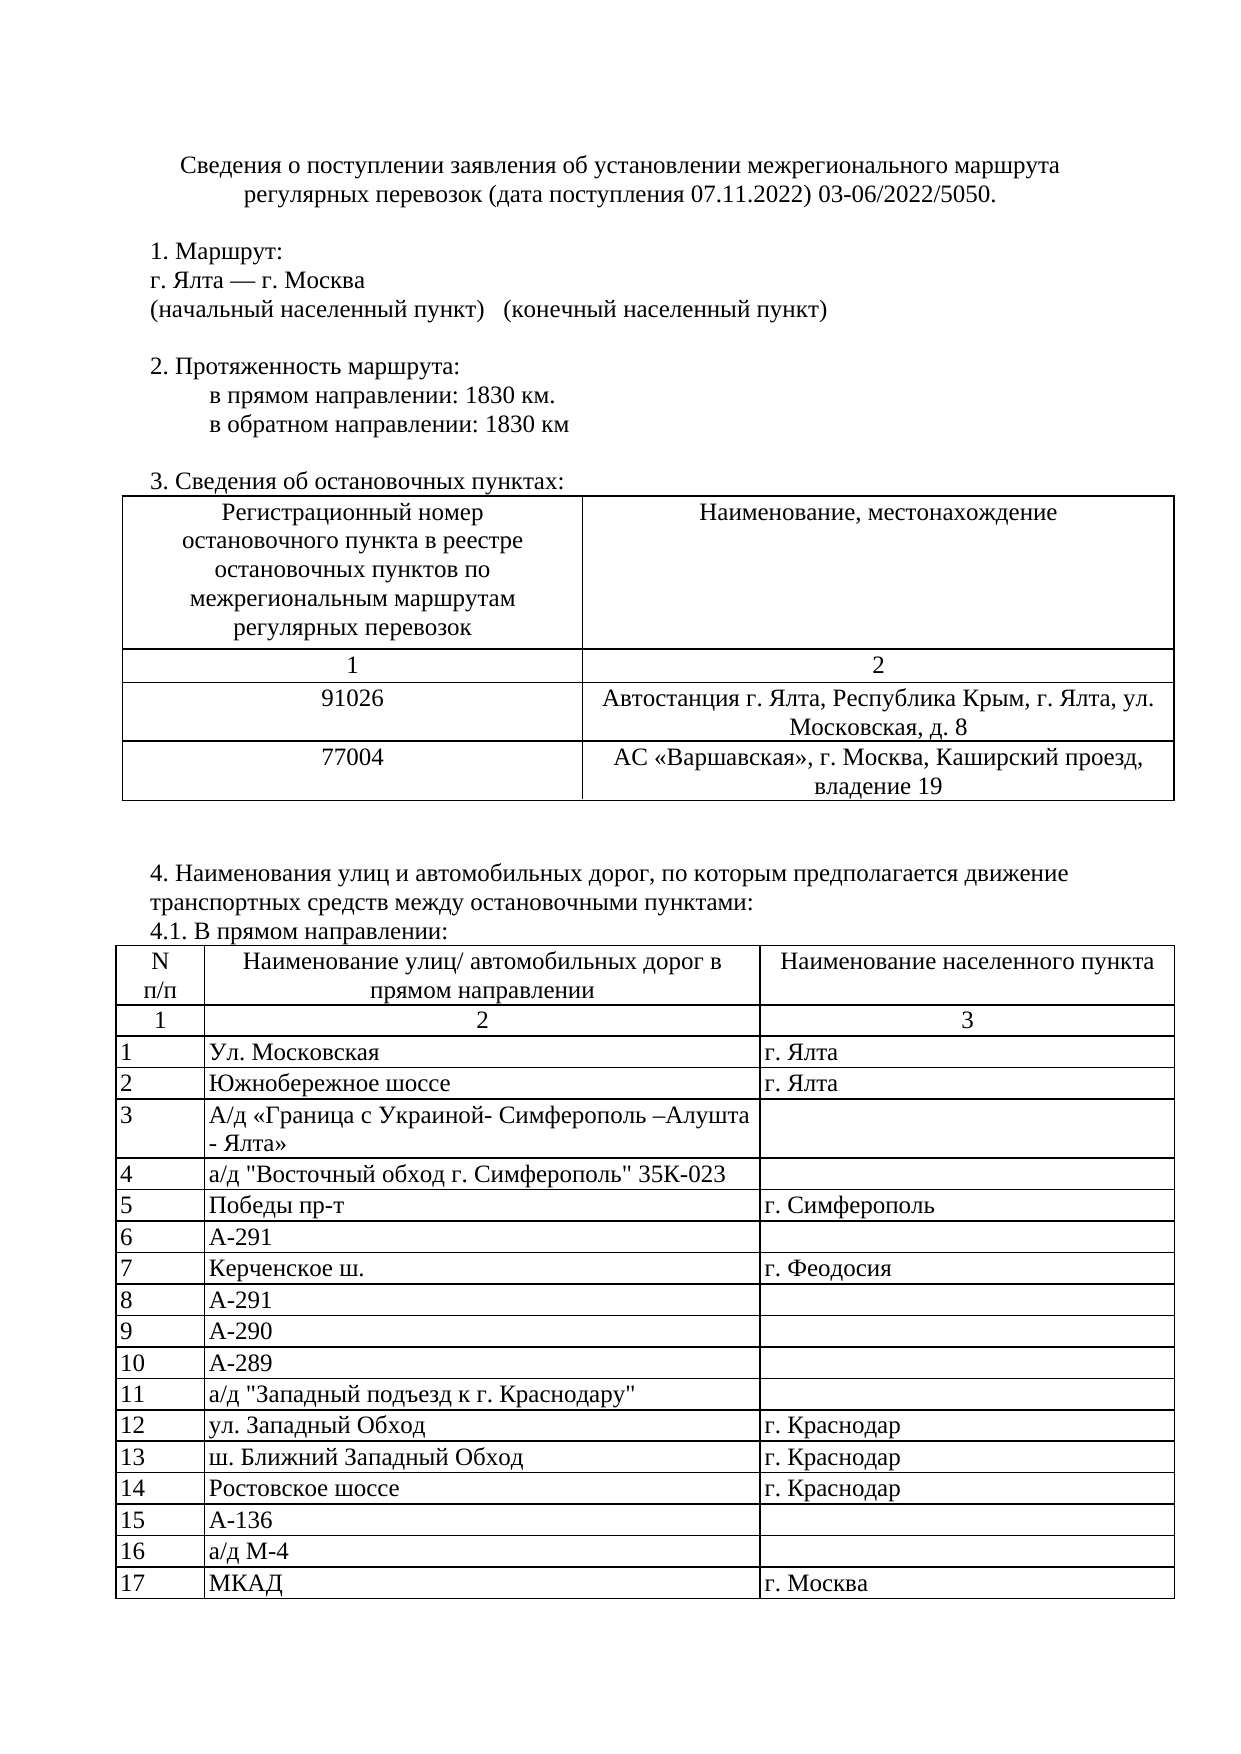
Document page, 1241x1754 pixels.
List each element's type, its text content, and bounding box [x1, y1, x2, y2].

table_header Наименование, местонахождение [583, 497, 1173, 648]
table_cell 2 [117, 1068, 204, 1098]
table_cell [761, 1505, 1174, 1535]
table_cell 1 [117, 1006, 204, 1035]
text 4. Наименования улиц и автомобильных дорог, по которым предполагается движение транспортных средств между остановочными пунктами: [150, 858, 1090, 916]
table_cell МКАД [205, 1568, 759, 1598]
text в обратном направлении: 1830 км [150, 409, 1090, 437]
table_cell [761, 1536, 1174, 1566]
table_cell 13 [117, 1442, 204, 1472]
text в прямом направлении: 1830 км. [150, 380, 1090, 409]
table_cell Керченское ш. [205, 1253, 759, 1283]
table_cell г. Симферополь [761, 1190, 1174, 1220]
table_cell ш. Ближний Западный Обход [205, 1442, 759, 1472]
table_cell АС «Варшавская», г. Москва, Каширский проезд, владение 19 [583, 742, 1173, 799]
table_cell А-289 [205, 1348, 759, 1377]
table_cell 8 [117, 1285, 204, 1314]
table_cell [761, 1316, 1174, 1346]
table_cell [761, 1222, 1174, 1252]
table_cell А-291 [205, 1285, 759, 1314]
text 2. Протяженность маршрута: [150, 351, 1090, 380]
table_cell Автостанция г. Ялта, Республика Крым, г. Ялта, ул. Московская, д. 8 [583, 683, 1173, 740]
table_cell [761, 1348, 1174, 1377]
table_cell 17 [117, 1568, 204, 1598]
table_cell 12 [117, 1411, 204, 1440]
table_cell А-291 [205, 1222, 759, 1252]
table_cell 14 [117, 1473, 204, 1503]
text (начальный населенный пункт) (конечный населенный пункт) [150, 294, 1090, 322]
table_cell 5 [117, 1190, 204, 1220]
table_cell г. Краснодар [761, 1473, 1174, 1503]
table_cell 7 [117, 1253, 204, 1283]
table_cell А-290 [205, 1316, 759, 1346]
table_header N п/п [117, 946, 204, 1004]
table_cell [761, 1285, 1174, 1314]
table_cell 11 [117, 1379, 204, 1409]
table_cell а/д "Восточный обход г. Симферополь" 35К-023 [205, 1159, 759, 1189]
table_cell 16 [117, 1536, 204, 1566]
text 4.1. В прямом направлении: [150, 916, 1090, 945]
table_cell 91026 [123, 683, 582, 740]
table_cell 2 [583, 650, 1173, 681]
table_cell 77004 [123, 742, 582, 799]
table_cell 3 [117, 1100, 204, 1157]
table_cell а/д М-4 [205, 1536, 759, 1566]
table_header Наименование улиц/ автомобильных дорог в прямом направлении [205, 946, 759, 1004]
table_cell 9 [117, 1316, 204, 1346]
table_cell г. Краснодар [761, 1442, 1174, 1472]
table_cell Ростовское шоссе [205, 1473, 759, 1503]
table_cell г. Ялта [761, 1068, 1174, 1098]
table_cell г. Москва [761, 1568, 1174, 1598]
text Сведения о поступлении заявления об установлении межрегионального маршрута регулярных перевозок (дата поступления 07.11.2022) 03-06/2022/5050. [150, 150, 1090, 207]
text г. Ялта — г. Москва [150, 265, 1090, 294]
table_cell А-136 [205, 1505, 759, 1535]
table_cell Южнобережное шоссе [205, 1068, 759, 1098]
table_cell 1 [117, 1037, 204, 1067]
table_cell 1 [123, 650, 582, 681]
table_cell г. Краснодар [761, 1411, 1174, 1440]
table_cell 4 [117, 1159, 204, 1189]
table_cell 3 [761, 1006, 1174, 1035]
table_cell г. Ялта [761, 1037, 1174, 1067]
table_cell [761, 1100, 1174, 1157]
table_cell 15 [117, 1505, 204, 1535]
text 1. Маршрут: [150, 236, 1090, 265]
table_cell [761, 1159, 1174, 1189]
table_cell 10 [117, 1348, 204, 1377]
table_cell [761, 1379, 1174, 1409]
table_cell Ул. Московская [205, 1037, 759, 1067]
table_cell А/д «Граница с Украиной- Симферополь –Алушта - Ялта» [205, 1100, 759, 1157]
table_cell г. Феодосия [761, 1253, 1174, 1283]
table_header Регистрационный номер остановочного пункта в реестре остановочных пунктов по межрегиональным маршрутам регулярных перевозок [123, 497, 582, 648]
table_cell 6 [117, 1222, 204, 1252]
table_cell 2 [205, 1006, 759, 1035]
table_header Наименование населенного пункта [761, 946, 1174, 1004]
text 3. Сведения об остановочных пунктах: [150, 466, 1090, 495]
table_cell ул. Западный Обход [205, 1411, 759, 1440]
table_cell Победы пр-т [205, 1190, 759, 1220]
table_cell а/д "Западный подъезд к г. Краснодару" [205, 1379, 759, 1409]
